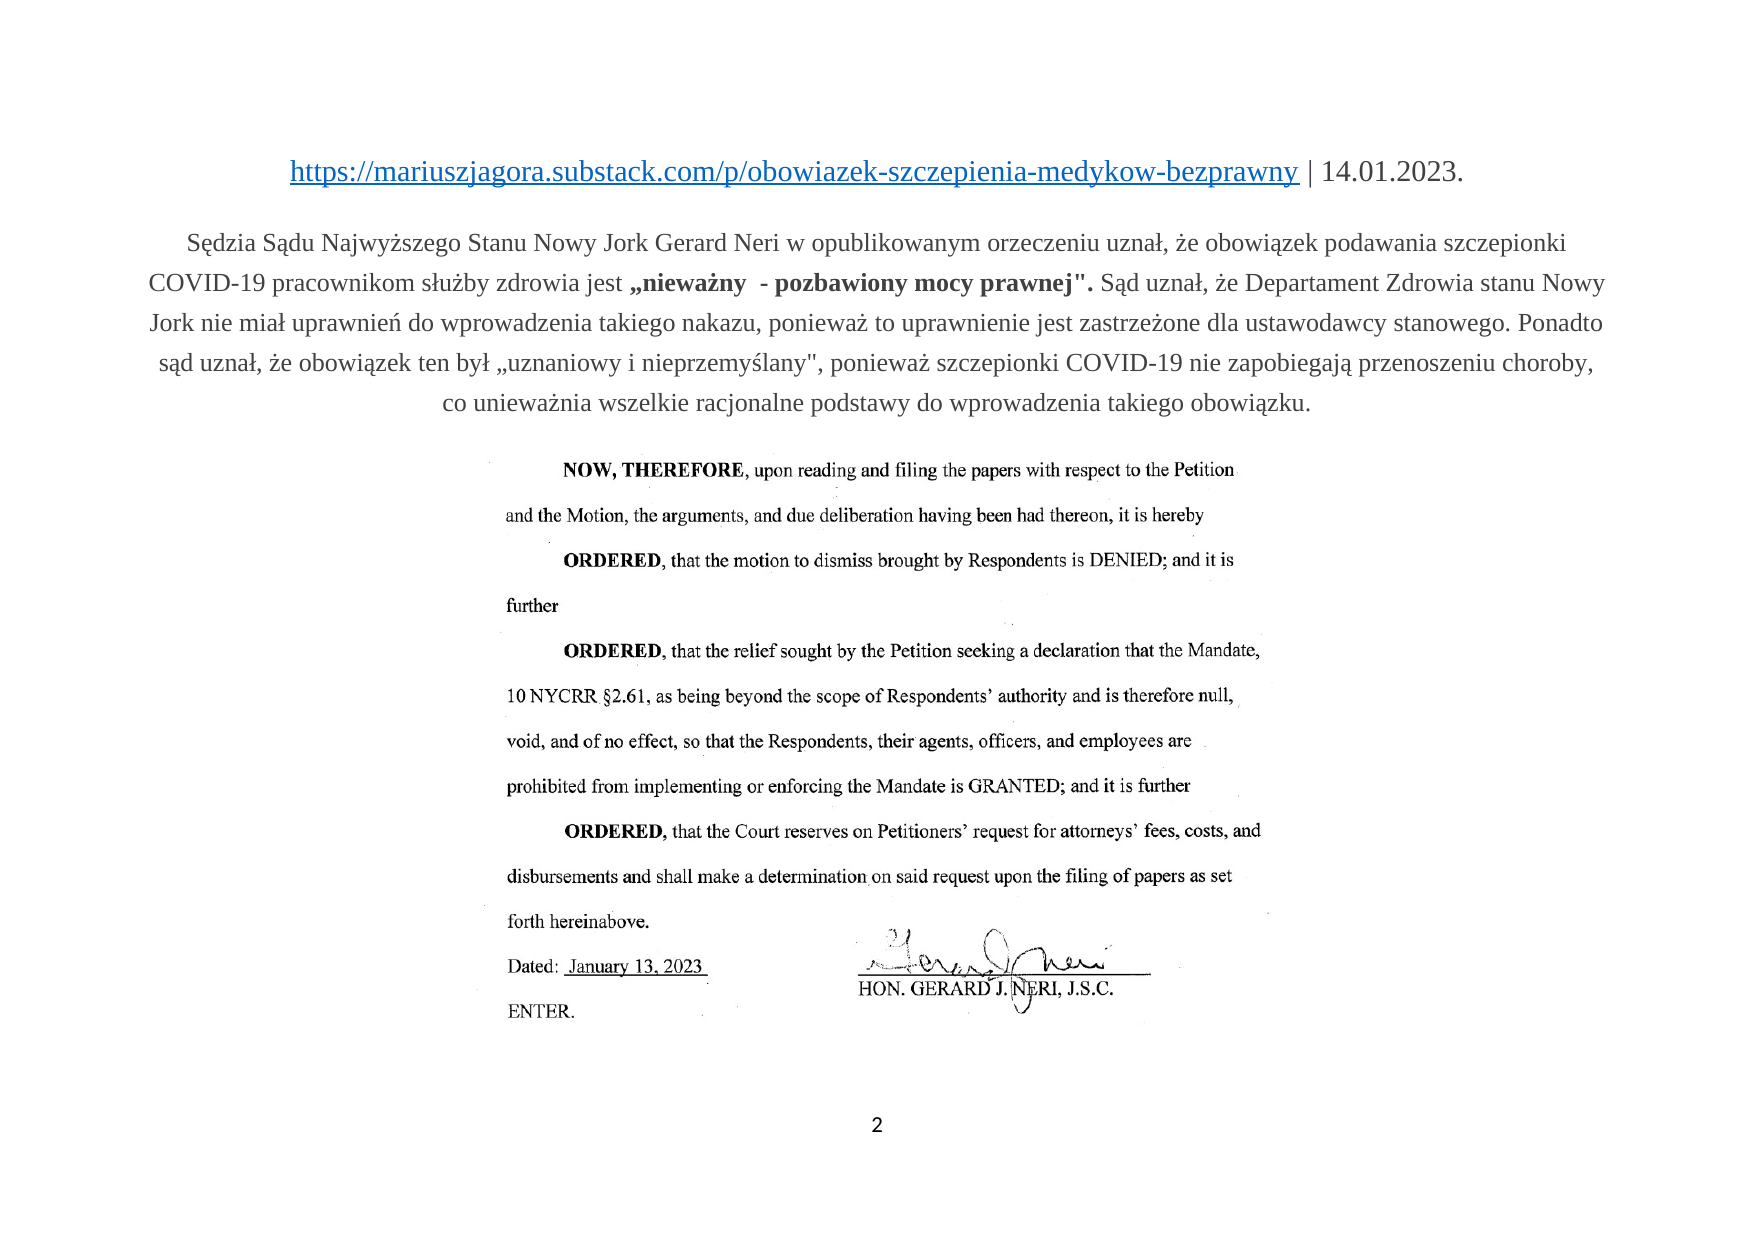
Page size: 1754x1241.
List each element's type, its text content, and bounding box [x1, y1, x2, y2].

text Sędzia Sądu Najwyższego Stanu Nowy Jork Gerard Neri w opublikowanym orzeczeniu uznał, że obowiązek podawania szczepionki COVID-19 pracownikom służby zdrowia jest „nieważny - pozbawiony mocy prawnej". Sąd uznał, że Departament Zdrowia stanu Nowy Jork nie miał uprawnień do wprowadzenia takiego nakazu, ponieważ to uprawnienie jest zastrzeżone dla ustawodawcy stanowego. Ponadto sąd uznał, że obowiązek ten był „uznaniowy i nieprzemyślany", ponieważ szczepionki COVID-19 nie zapobiegają przenoszeniu choroby, co unieważnia wszelkie racjonalne podstawy do wprowadzenia takiego obowiązku. [148, 217, 1606, 417]
text https://mariuszjagora.substack.com/p/obowiazek-szczepienia-medykow-bezprawny | 14.01.2023. [148, 148, 1606, 188]
picture [472, 446, 1282, 1040]
